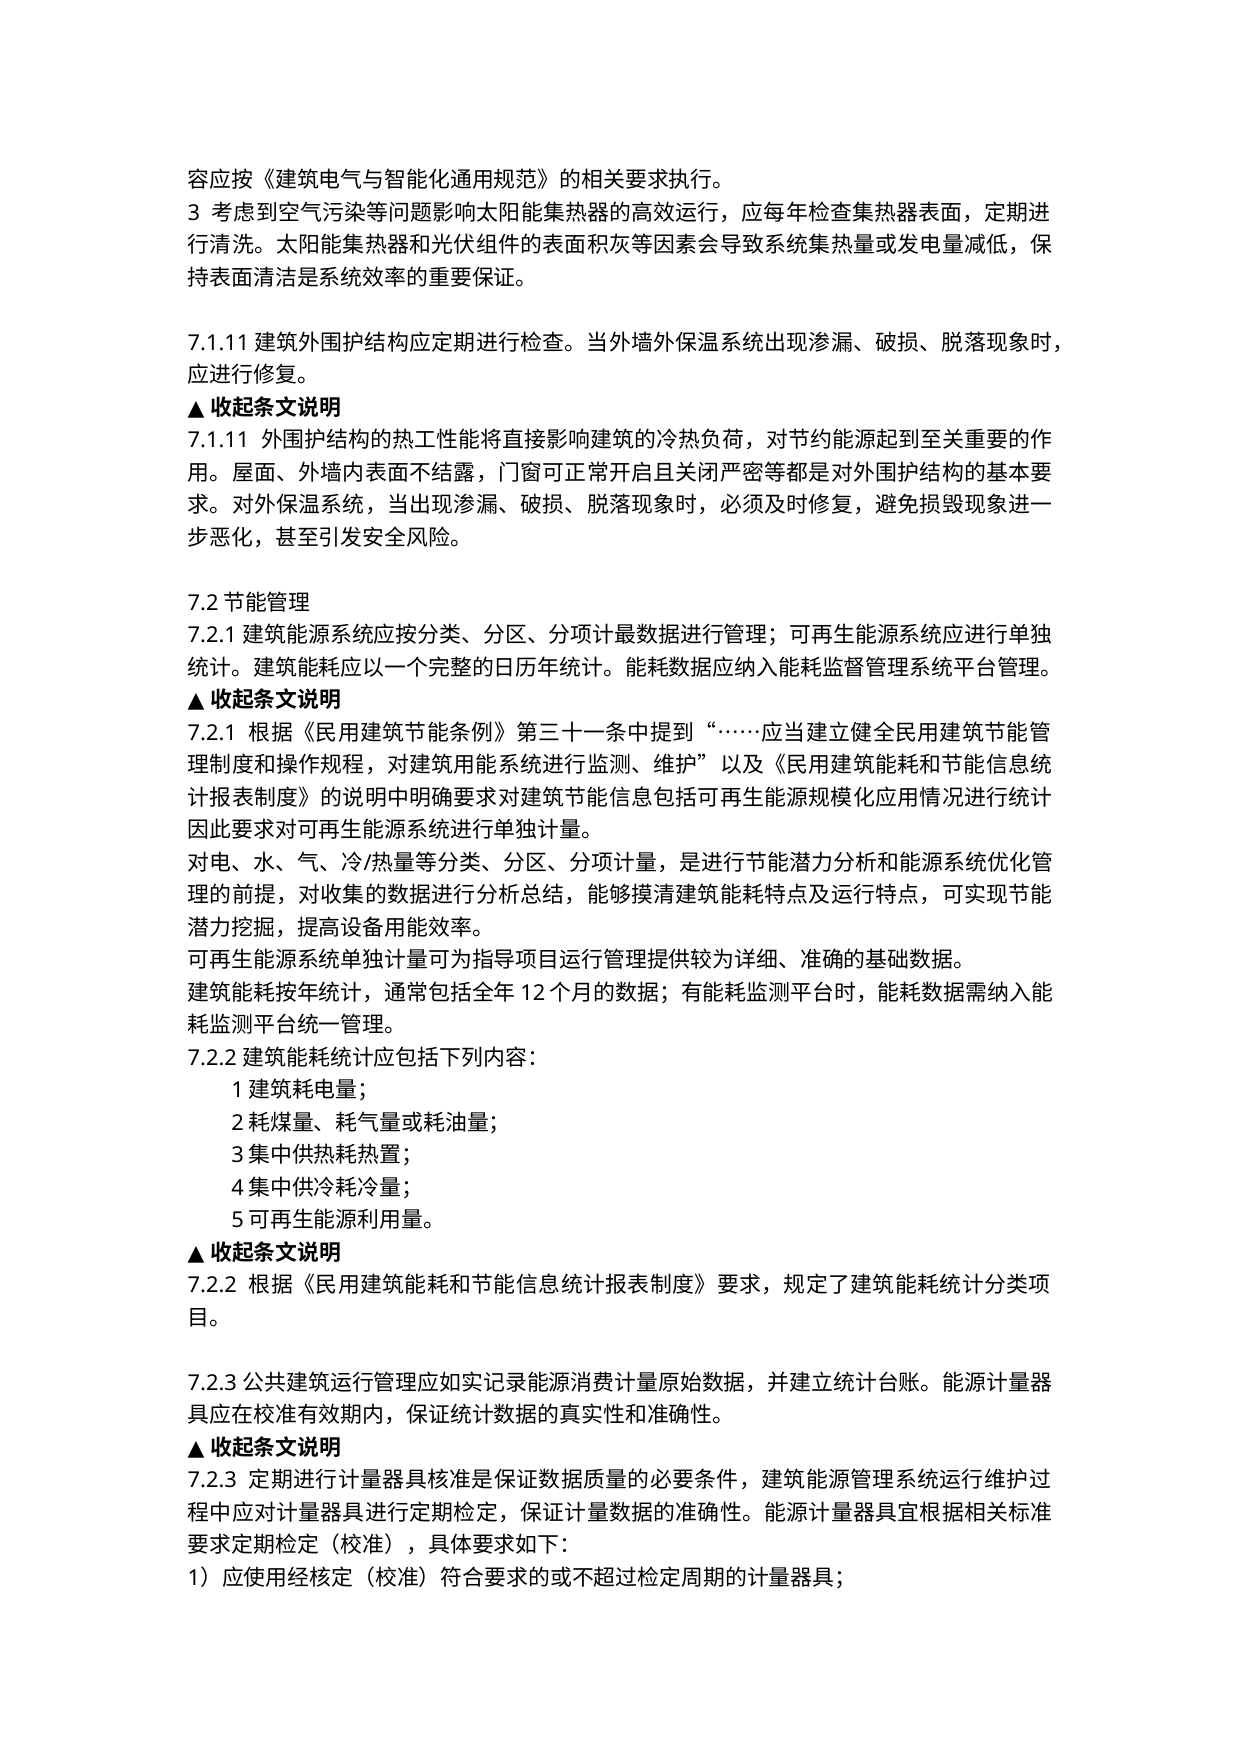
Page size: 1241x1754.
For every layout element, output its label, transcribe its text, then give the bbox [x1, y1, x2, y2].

text 4集中供冷耗冷量； [187, 1169, 1053, 1202]
text 7.2节能管理 [187, 584, 1053, 617]
text 7.1.11建筑外围护结构应定期进行检查。当外墙外保温系统出现渗漏、破损、脱落现象时，应进行修复。 [187, 324, 1053, 389]
text 1建筑耗电量； [187, 1072, 1053, 1104]
text ▲ 收起条文说明 7.2.2 根据《民用建筑能耗和节能信息统计报表制度》要求，规定了建筑能耗统计分类项目。 [187, 1234, 1053, 1364]
text 3集中供热耗热置； [187, 1137, 1053, 1169]
text ▲ 收起条文说明 7.2.1 根据《民用建筑节能条例》第三十一条中提到“……应当建立健全民用建筑节能管理制度和操作规程，对建筑用能系统进行监测、维护”以及《民用建筑能耗和节能信息统计报表制度》的说明中明确要求对建筑节能信息包括可再生能源规模化应用情况进行统计，因此要求对可再生能源系统进行单独计量。 对电、水、气、冷/热量等分类、分区、分项计量，是进行节能潜力分析和能源系统优化管理的前提，对收集的数据进行分析总结，能够摸清建筑能耗特点及运行特点，可实现节能潜力挖掘，提高设备用能效率。 可再生能源系统单独计量可为指导项目运行管理提供较为详细、准确的基础数据。 建筑能耗按年统计，通常包括全年12个月的数据；有能耗监测平台时，能耗数据需纳入能耗监测平台统一管理。 [187, 682, 1053, 1039]
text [187, 1429, 1053, 1592]
text 7.2.3 公共建筑运行管理应如实记录能源消费计量原始数据，并建立统计台账。能源计量器具应在校准有效期内，保证统计数据的真实性和准确性。 [187, 1364, 1053, 1429]
text 7.2.1 建筑能源系统应按分类、分区、分项计最数据进行管理；可再生能源系统应进行单独统计。建筑能耗应以一个完整的日历年统计。能耗数据应纳入能耗监督管理系统平台管理。 [187, 617, 1053, 682]
text 7.2.2 建筑能耗统计应包括下列内容： [187, 1039, 1053, 1072]
text ▲ 收起条文说明 7.1.11 外围护结构的热工性能将直接影响建筑的冷热负荷，对节约能源起到至关重要的作用。屋面、外墙内表面不结露，门窗可正常开启且关闭严密等都是对外围护结构的基本要求。对外保温系统，当出现渗漏、破损、脱落现象时，必须及时修复，避免损毁现象进一步恶化，甚至引发安全风险。 [187, 389, 1053, 584]
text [187, 162, 1053, 324]
text 5可再生能源利用量。 [187, 1202, 1053, 1234]
text 2耗煤量、耗气量或耗油量； [187, 1104, 1053, 1137]
